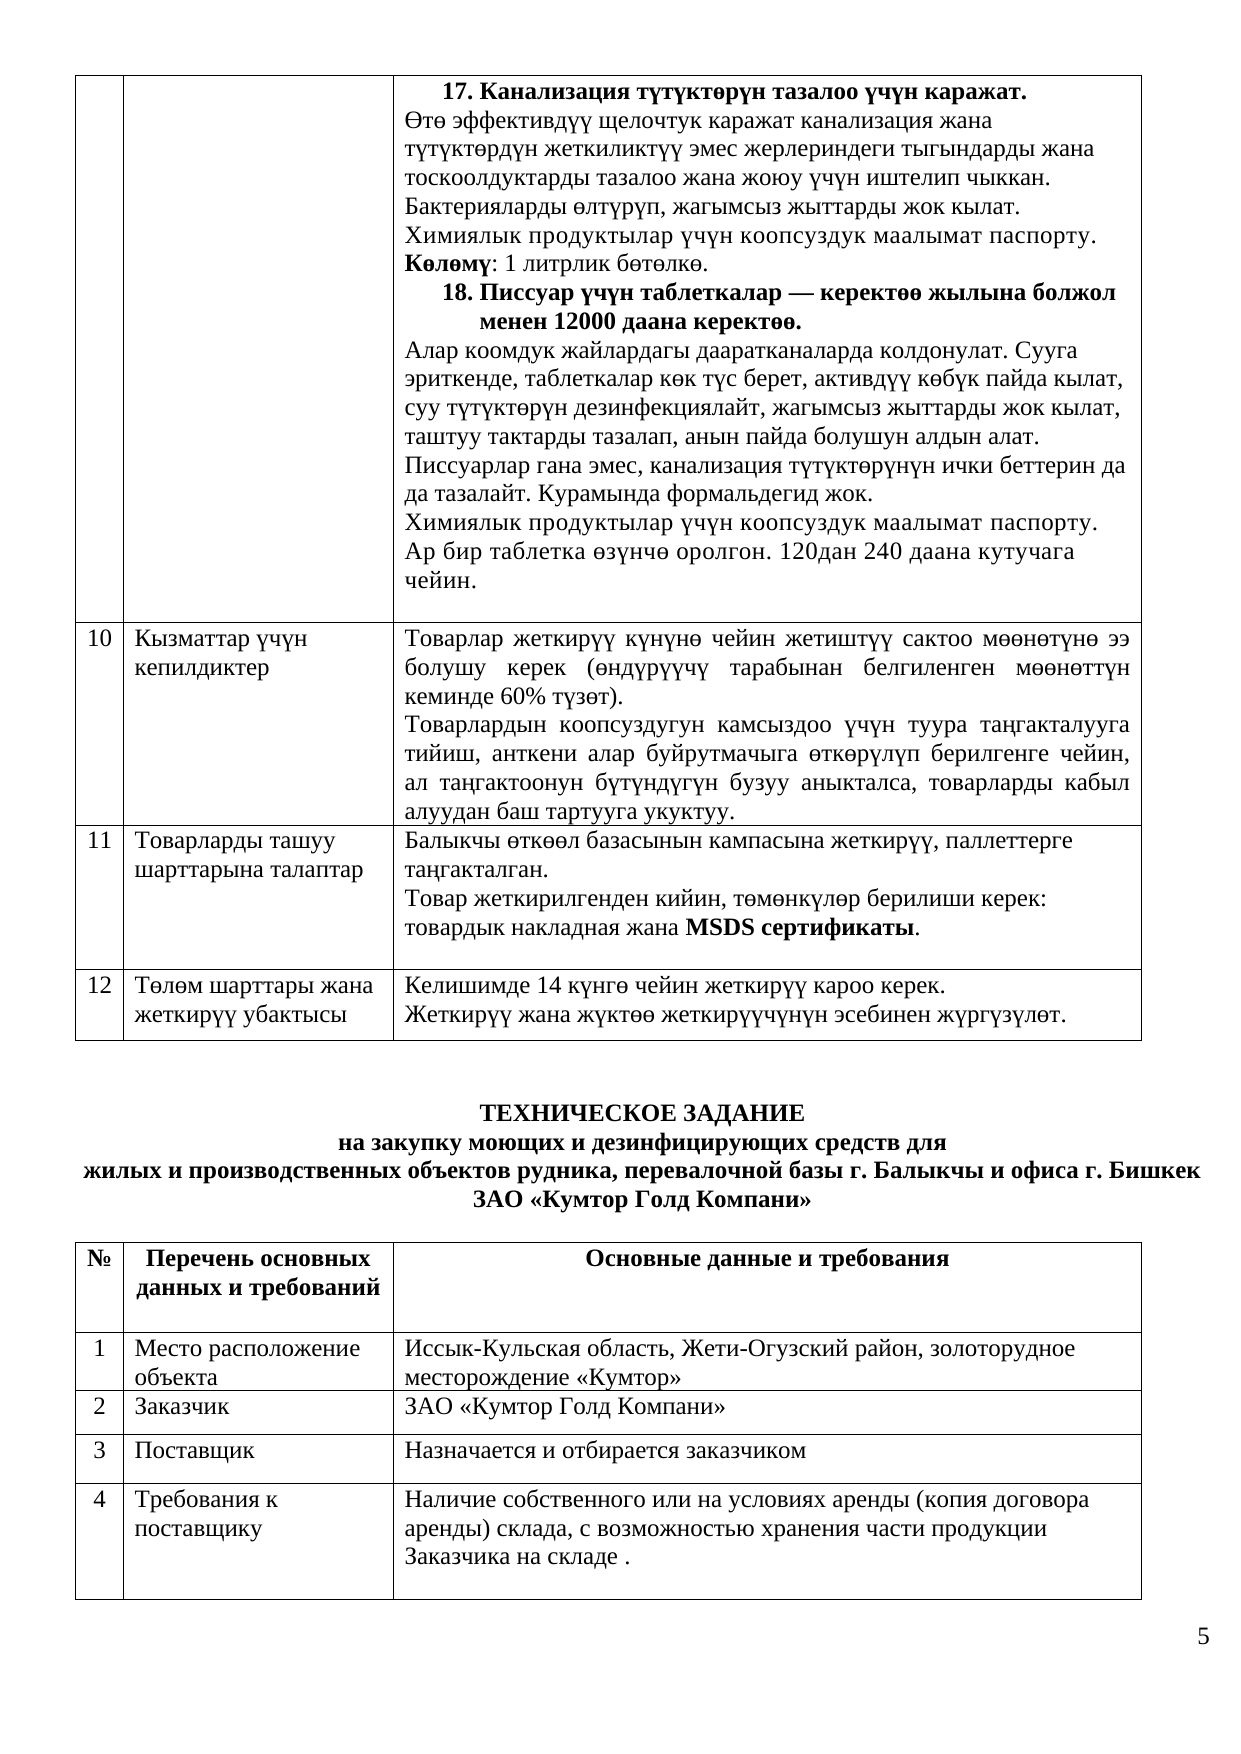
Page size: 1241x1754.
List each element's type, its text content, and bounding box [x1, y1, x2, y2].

table_cell Иссык-Кульская область, Жети-Огузский район, золоторудное месторождение «Кумтор» [394, 1333, 1141, 1390]
table_cell 10 [76, 623, 123, 824]
text ТЕХНИЧЕСКОЕ ЗАДАНИЕ [75, 1098, 1209, 1127]
table_cell Заказчик [124, 1391, 393, 1434]
table_cell Балыкчы өткөөл базасынын кампасына жеткирүү, паллеттерге таңгакталган. Товар жеткирилгенден кийин, төмөнкүлөр берилиши керек: товардык накладная жана MSDS сертификаты. [394, 826, 1141, 969]
table_cell ЗАО «Кумтор Голд Компани» [394, 1391, 1141, 1434]
table_cell Кызматтар үчүн кепилдиктер [124, 623, 393, 824]
table_cell Товарлар жеткирүү күнүнө чейин жетиштүү сактоо мөөнөтүнө ээ болушу керек (өндүрүүчү тарабынан белгиленген мөөнөттүн кеминде 60% түзөт). Товарлардын коопсуздугун камсыздоо үчүн туура таңгакталууга тийиш, анткени алар буйрутмачыга өткөрүлүп берилгенге чейин, ал таңгактоонун бүтүндүгүн бузуу аныкталса, товарларды кабыл алуудан баш тартууга укуктуу. [394, 623, 1141, 824]
table_cell 11 [76, 826, 123, 969]
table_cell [394, 76, 1141, 622]
table_cell 2 [76, 1391, 123, 1434]
table_cell Келишимде 14 күнгө чейин жеткирүү кароо керек. Жеткирүү жана жүктөө жеткирүүчүнүн эсебинен жүргүзүлөт. [394, 970, 1141, 1039]
table_cell Наличие собственного или на условиях аренды (копия договора аренды) склада, с возможностью хранения части продукции Заказчика на складе . [394, 1484, 1141, 1599]
table_cell 3 [76, 1435, 123, 1483]
table_cell Требования к поставщику [124, 1484, 393, 1599]
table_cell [124, 76, 393, 622]
table_cell Товарларды ташуу шарттарына талаптар [124, 826, 393, 969]
table_header Перечень основных данных и требований [124, 1243, 393, 1332]
table_header № [76, 1243, 123, 1332]
table_cell 12 [76, 970, 123, 1039]
table_cell Төлөм шарттары жана жеткирүү убактысы [124, 970, 393, 1039]
table_cell Поставщик [124, 1435, 393, 1483]
table_cell Назначается и отбирается заказчиком [394, 1435, 1141, 1483]
table_cell 4 [76, 1484, 123, 1599]
table_cell 1 [76, 1333, 123, 1390]
table_cell Место расположение объекта [124, 1333, 393, 1390]
text на закупку моющих и дезинфицирующих средств для [75, 1127, 1209, 1156]
text жилых и производственных объектов рудника, перевалочной базы г. Балыкчы и офиса г. Бишкек [75, 1156, 1209, 1184]
table_cell 9 [76, 76, 123, 622]
table_header Основные данные и требования [394, 1243, 1141, 1332]
text ЗАО «Кумтор Голд Компани» [75, 1184, 1209, 1213]
